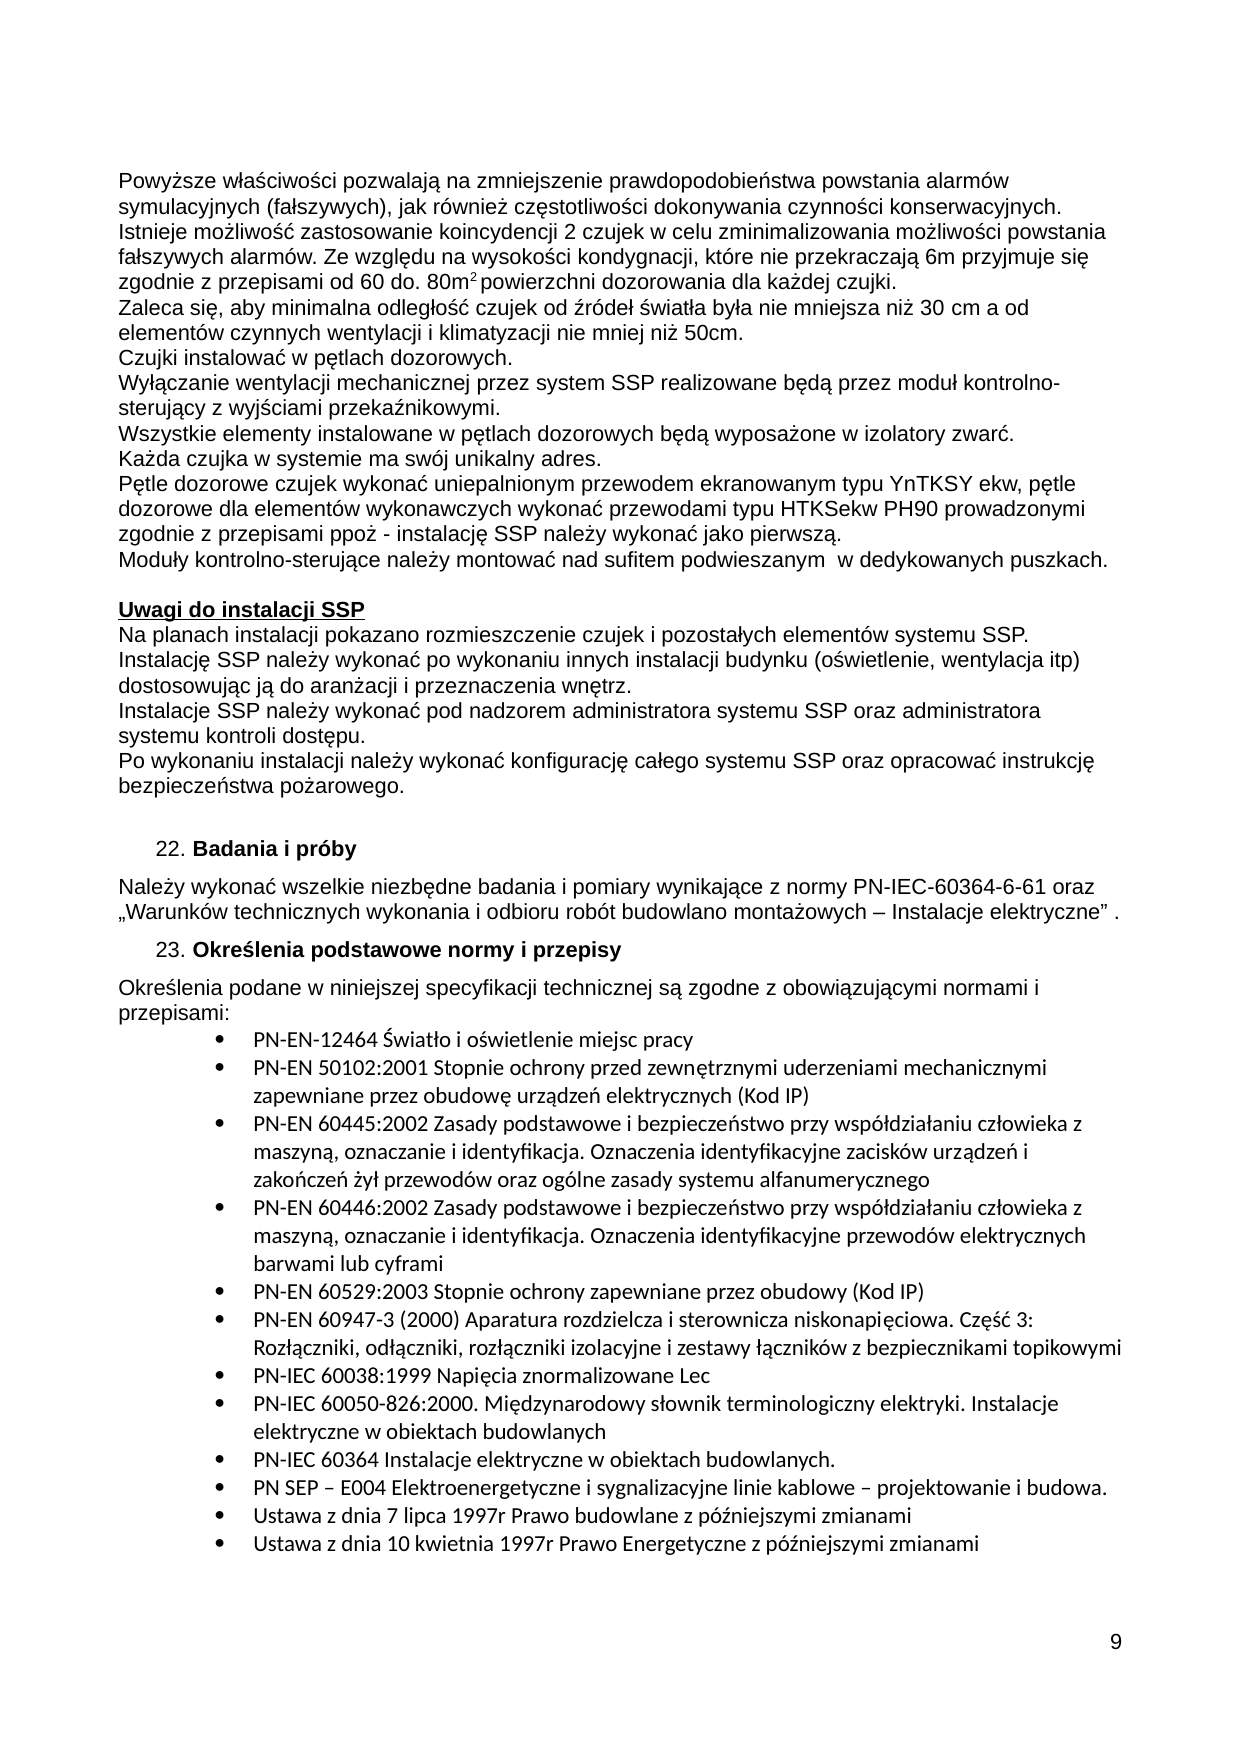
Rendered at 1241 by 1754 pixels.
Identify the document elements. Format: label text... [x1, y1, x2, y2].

text Instalacje SSP należy wykonać pod nadzorem administratora systemu SSP oraz administratora systemu kontroli dostępu. [118, 698, 1122, 748]
list PN-EN 50102:2001 Stopnie ochrony przed zewnętrznymi uderzeniami mechanicznymi zapewniane przez obudowę urządzeń elektrycznych (Kod IP) [216, 1053, 1122, 1109]
text Pętle dozorowe czujek wykonać uniepalnionym przewodem ekranowanym typu YnTKSY ekw, pętle dozorowe dla elementów wykonawczych wykonać przewodami typu HTKSekw PH90 prowadzonymi zgodnie z przepisami ppoż - instalację SSP należy wykonać jako pierwszą. [118, 471, 1122, 546]
list PN-IEC 60038:1999 Napięcia znormalizowane Lec [216, 1361, 1122, 1389]
list PN SEP – E004 Elektroenergetyczne i sygnalizacyjne linie kablowe – projektowanie i budowa. [216, 1473, 1122, 1501]
text Każda czujka w systemie ma swój unikalny adres. [118, 446, 1122, 471]
text Po wykonaniu instalacji należy wykonać konfigurację całego systemu SSP oraz opracować instrukcję bezpieczeństwa pożarowego. [118, 748, 1122, 798]
list PN-IEC 60050-826:2000. Międzynarodowy słownik terminologiczny elektryki. Instalacje elektryczne w obiektach budowlanych [216, 1389, 1122, 1445]
subtitle Określenia podstawowe normy i przepisy [155, 937, 1122, 962]
text Wszystkie elementy instalowane w pętlach dozorowych będą wyposażone w izolatory zwarć. [118, 420, 1122, 446]
text Należy wykonać wszelkie niezbędne badania i pomiary wynikające z normy PN-IEC-60364-6-61 oraz „Warunków technicznych wykonania i odbioru robót budowlano montażowych – Instalacje elektryczne” . [118, 874, 1122, 924]
text Powyższe właściwości pozwalają na zmniejszenie prawdopodobieństwa powstania alarmów symulacyjnych (fałszywych), jak również częstotliwości dokonywania czynności konserwacyjnych. Istnieje możliwość zastosowanie koincydencji 2 czujek w celu zminimalizowania możliwości powstania fałszywych alarmów. Ze względu na wysokości kondygnacji, które nie przekraczają 6m przyjmuje się zgodnie z przepisami od 60 do. 80m2 powierzchni dozorowania dla każdej czujki. [118, 168, 1122, 294]
text Określenia podane w niniejszej specyfikacji technicznej są zgodne z obowiązującymi normami i przepisami: [118, 974, 1122, 1025]
text Uwagi do instalacji SSP [118, 597, 1122, 622]
list PN-EN 60529:2003 Stopnie ochrony zapewniane przez obudowy (Kod IP) [216, 1277, 1122, 1305]
subtitle Badania i próby [155, 836, 1122, 861]
list Ustawa z dnia 7 lipca 1997r Prawo budowlane z późniejszymi zmianami [216, 1501, 1122, 1529]
list PN-EN 60445:2002 Zasady podstawowe i bezpieczeństwo przy współdziałaniu człowieka z maszyną, oznaczanie i identyfikacja. Oznaczenia identyfikacyjne zacisków urządzeń i zakończeń żył przewodów oraz ogólne zasady systemu alfanumerycznego [216, 1109, 1122, 1193]
text Moduły kontrolno-sterujące należy montować nad sufitem podwieszanym w dedykowanych puszkach. [118, 546, 1122, 572]
list PN-IEC 60364 Instalacje elektryczne w obiektach budowlanych. [216, 1445, 1122, 1473]
list Ustawa z dnia 10 kwietnia 1997r Prawo Energetyczne z późniejszymi zmianami [216, 1529, 1122, 1557]
text Czujki instalować w pętlach dozorowych. [118, 345, 1122, 370]
list PN-EN 60446:2002 Zasady podstawowe i bezpieczeństwo przy współdziałaniu człowieka z maszyną, oznaczanie i identyfikacja. Oznaczenia identyfikacyjne przewodów elektrycznych barwami lub cyframi [216, 1193, 1122, 1277]
text Na planach instalacji pokazano rozmieszczenie czujek i pozostałych elementów systemu SSP. Instalację SSP należy wykonać po wykonaniu innych instalacji budynku (oświetlenie, wentylacja itp) dostosowując ją do aranżacji i przeznaczenia wnętrz. [118, 622, 1122, 698]
text Zaleca się, aby minimalna odległość czujek od źródeł światła była nie mniejsza niż 30 cm a od elementów czynnych wentylacji i klimatyzacji nie mniej niż 50cm. [118, 294, 1122, 345]
list PN-EN-12464 Światło i oświetlenie miejsc pracy [216, 1025, 1122, 1053]
text Wyłączanie wentylacji mechanicznej przez system SSP realizowane będą przez moduł kontrolno-sterujący z wyjściami przekaźnikowymi. [118, 370, 1122, 420]
list PN-EN 60947-3 (2000) Aparatura rozdzielcza i sterownicza niskonapięciowa. Część 3: Rozłączniki, odłączniki, rozłączniki izolacyjne i zestawy łączników z bezpiecznikami topikowymi [216, 1305, 1122, 1361]
